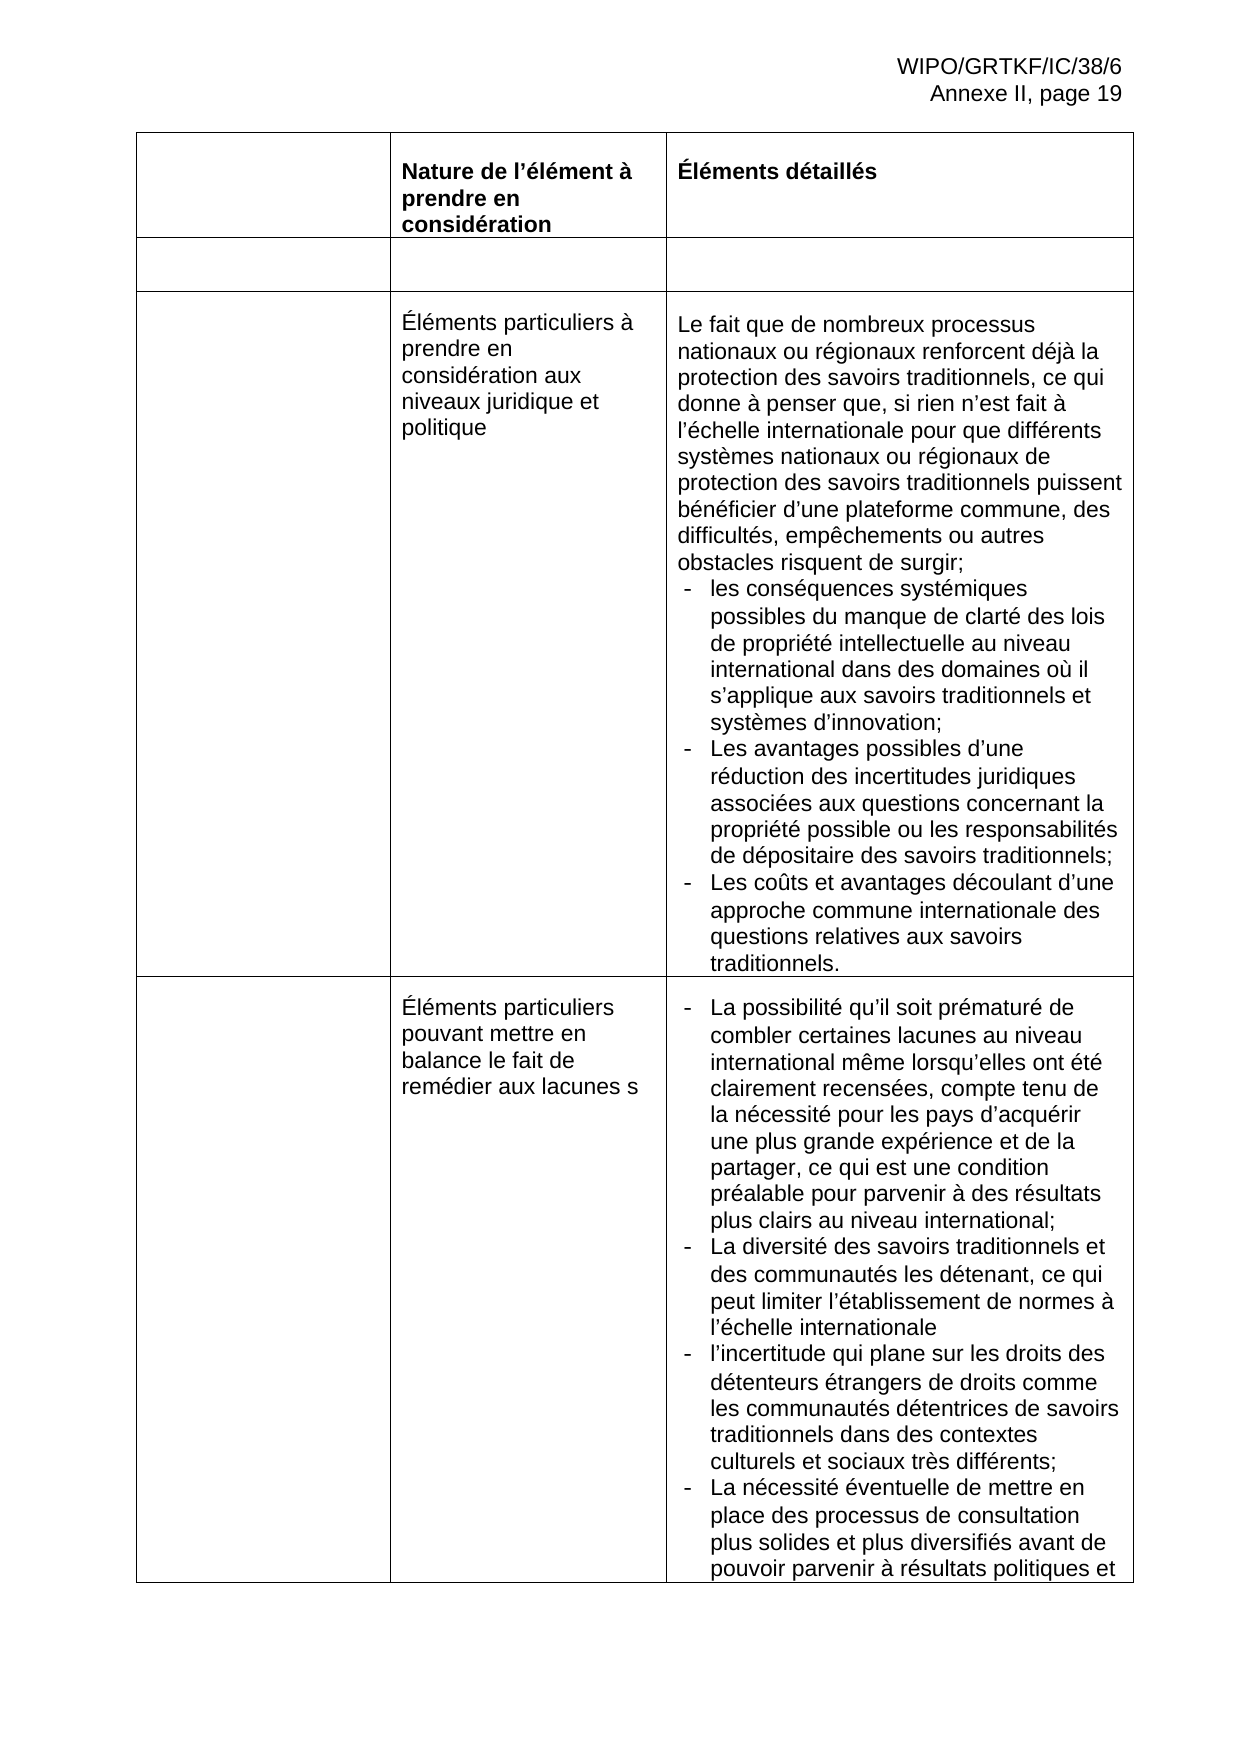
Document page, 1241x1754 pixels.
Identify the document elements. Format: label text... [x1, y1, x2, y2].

table_header Éléments détaillés [667, 133, 1133, 237]
table_cell Le fait que de nombreux processus nationaux ou régionaux renforcent déjà la protection des savoirs traditionnels, ce qui donne à penser que, si rien n’est fait à l’échelle internationale pour que différents systèmes nationaux ou régionaux de protection des savoirs traditionnels puissent bénéficier d’une plateforme commune, des difficultés, empêchements ou autres obstacles risquent de surgir; les conséquences systémiques possibles du manque de clarté des lois de propriété intellectuelle au niveau international dans des domaines où il s’applique aux savoirs traditionnels et systèmes d’innovation; Les avantages possibles d’une réduction des incertitudes juridiques associées aux questions concernant la propriété possible ou les responsabilités de dépositaire des savoirs traditionnels; Les coûts et avantages découlant d’une approche commune internationale des questions relatives aux savoirs traditionnels. [667, 292, 1133, 976]
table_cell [391, 238, 666, 291]
table_cell Éléments particuliers à prendre en considération aux niveaux juridique et politique [391, 292, 666, 976]
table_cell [667, 977, 1133, 1582]
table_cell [667, 238, 1133, 291]
table_header [137, 133, 390, 237]
table_cell [137, 977, 390, 1582]
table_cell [391, 977, 666, 1582]
table_header Nature de l’élément à prendre en considération [391, 133, 666, 237]
table_cell [137, 238, 390, 291]
table_cell [137, 292, 390, 976]
